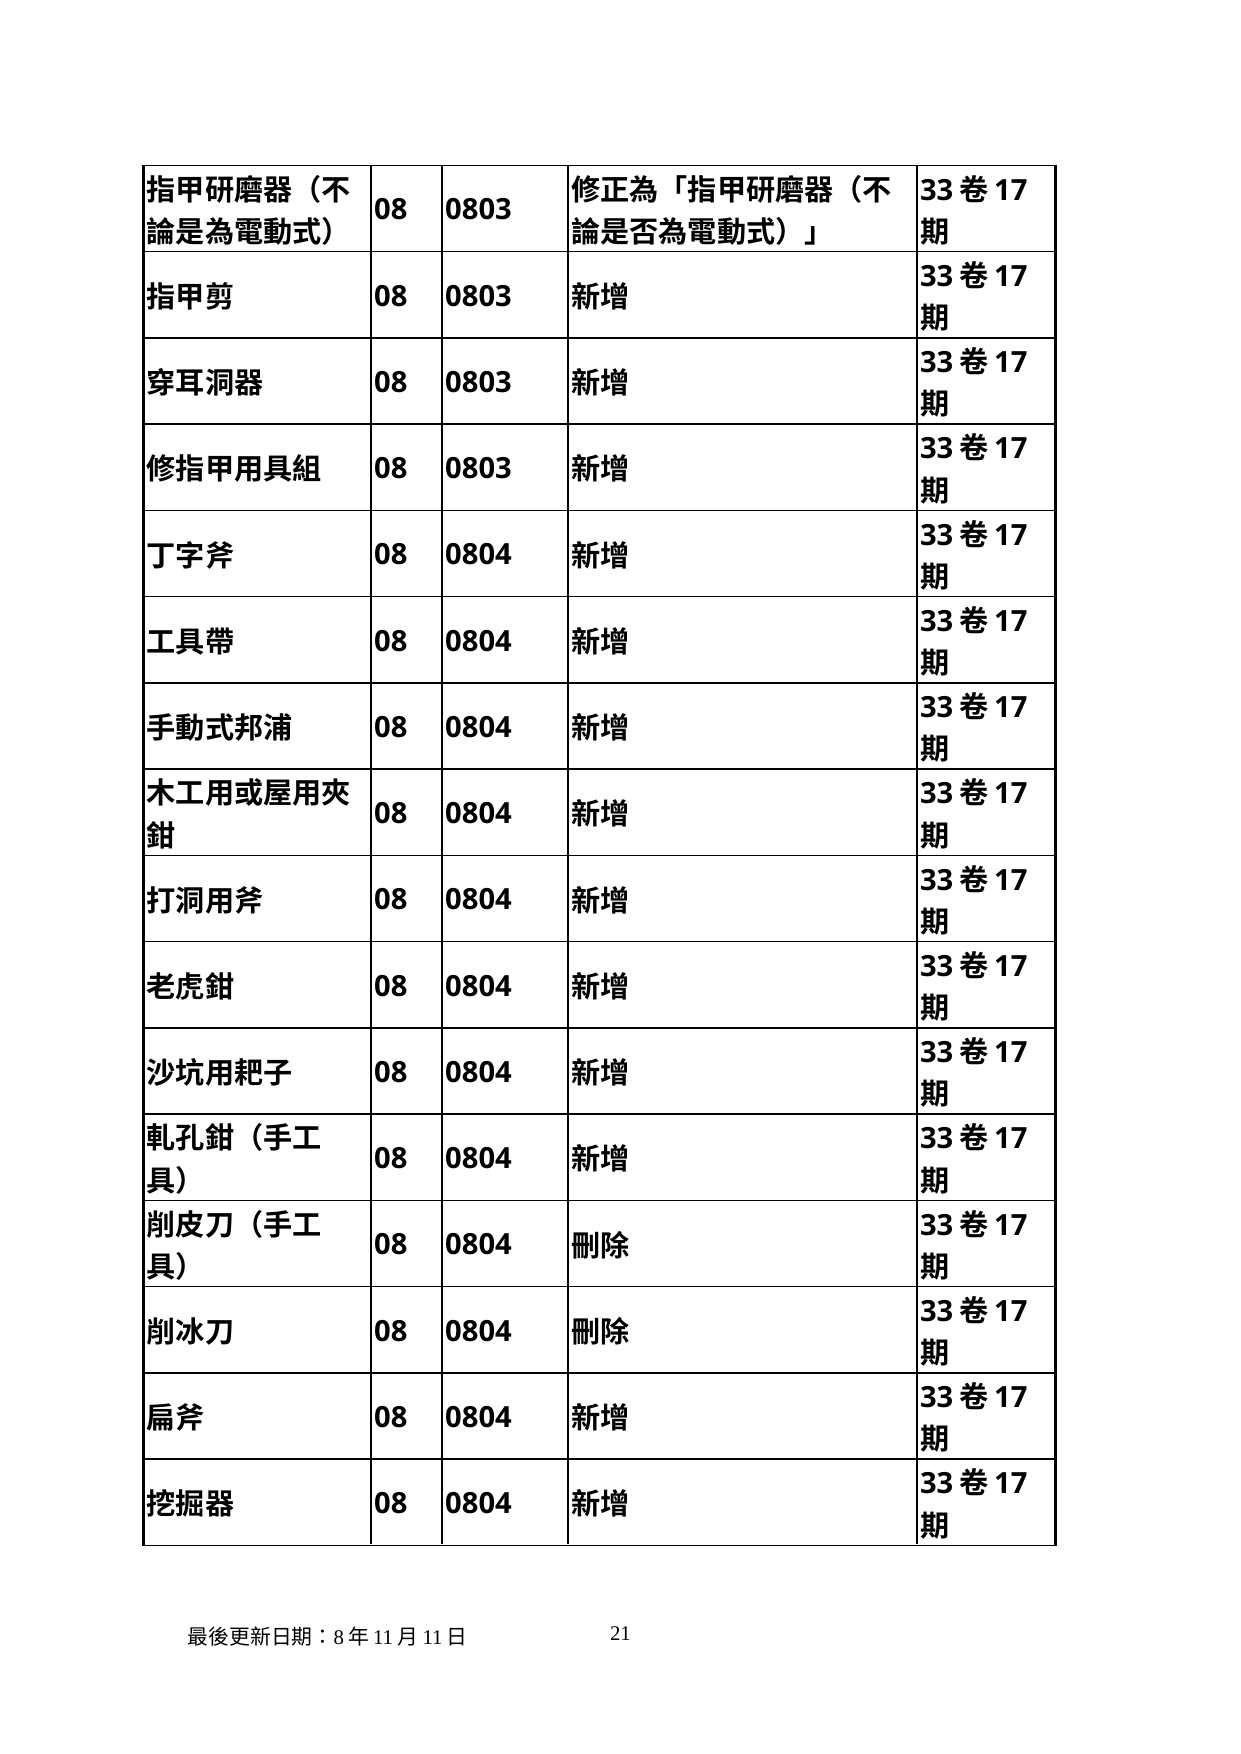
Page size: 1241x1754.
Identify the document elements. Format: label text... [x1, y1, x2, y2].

table_cell 工具帶 [145, 597, 370, 682]
table_cell 丁字斧 [145, 511, 370, 596]
table_cell 新增 [569, 1029, 916, 1113]
table_cell 打洞用斧 [145, 856, 370, 941]
table_cell 08 [372, 1460, 441, 1544]
table_cell 33卷17期 [918, 166, 1054, 251]
table_cell 08 [372, 252, 441, 337]
table_cell 33卷17期 [918, 1115, 1054, 1199]
table_cell 0804 [443, 856, 567, 941]
table_cell 刪除 [569, 1287, 916, 1372]
table_cell 挖掘器 [145, 1460, 370, 1544]
table_cell 0804 [443, 770, 567, 854]
table_cell 0804 [443, 1460, 567, 1544]
table_cell 修正為「指甲研磨器（不論是否為電動式）」 [569, 166, 916, 251]
table_cell 08 [372, 1115, 441, 1199]
table_cell 08 [372, 339, 441, 423]
table_cell 0803 [443, 339, 567, 423]
table_cell 新增 [569, 684, 916, 768]
table_cell 33卷17期 [918, 1460, 1054, 1544]
table_cell 指甲研磨器（不論是為電動式） [145, 166, 370, 251]
table_cell 新增 [569, 425, 916, 509]
table_cell 0804 [443, 1029, 567, 1113]
table_cell 33卷17期 [918, 511, 1054, 596]
table_cell 0803 [443, 425, 567, 509]
table_cell 新增 [569, 339, 916, 423]
table_cell 修指甲用具組 [145, 425, 370, 509]
table_cell 扁斧 [145, 1374, 370, 1458]
table_cell 08 [372, 1029, 441, 1113]
table_cell 穿耳洞器 [145, 339, 370, 423]
table_cell 33卷17期 [918, 597, 1054, 682]
table_cell 削皮刀（手工具） [145, 1201, 370, 1286]
table_cell 08 [372, 425, 441, 509]
table_cell 新增 [569, 770, 916, 854]
table_cell 手動式邦浦 [145, 684, 370, 768]
table_cell 0804 [443, 1201, 567, 1286]
table_cell 削冰刀 [145, 1287, 370, 1372]
table_cell 08 [372, 684, 441, 768]
table_cell 33卷17期 [918, 1029, 1054, 1113]
table_cell 08 [372, 770, 441, 854]
table_cell 0804 [443, 597, 567, 682]
table_cell 33卷17期 [918, 252, 1054, 337]
table_cell 指甲剪 [145, 252, 370, 337]
table_cell 08 [372, 1201, 441, 1286]
table_cell 0804 [443, 1115, 567, 1199]
table_cell 新增 [569, 597, 916, 682]
table_cell 08 [372, 856, 441, 941]
table_cell 新增 [569, 856, 916, 941]
table_cell 新增 [569, 1115, 916, 1199]
table_cell 軋孔鉗（手工具） [145, 1115, 370, 1199]
table_cell 33卷17期 [918, 856, 1054, 941]
table_cell 0804 [443, 942, 567, 1027]
table_cell 33卷17期 [918, 684, 1054, 768]
table_cell 08 [372, 1374, 441, 1458]
table_cell 0803 [443, 166, 567, 251]
table_cell 新增 [569, 1460, 916, 1544]
table_cell 新增 [569, 252, 916, 337]
table_cell 新增 [569, 1374, 916, 1458]
table_cell 33卷17期 [918, 1374, 1054, 1458]
table_cell 新增 [569, 511, 916, 596]
table_cell 老虎鉗 [145, 942, 370, 1027]
table_cell 0804 [443, 684, 567, 768]
table_cell 0804 [443, 511, 567, 596]
table_cell 沙坑用耙子 [145, 1029, 370, 1113]
table_cell 木工用或屋用夾鉗 [145, 770, 370, 854]
table_cell 08 [372, 1287, 441, 1372]
table_cell 0803 [443, 252, 567, 337]
table_cell 08 [372, 511, 441, 596]
table_cell 33卷17期 [918, 339, 1054, 423]
table_cell 新增 [569, 942, 916, 1027]
table_cell 08 [372, 597, 441, 682]
table_cell 33卷17期 [918, 770, 1054, 854]
table_cell 0804 [443, 1287, 567, 1372]
table_cell 0804 [443, 1374, 567, 1458]
table_cell 刪除 [569, 1201, 916, 1286]
table_cell 33卷17期 [918, 1287, 1054, 1372]
table_cell 08 [372, 166, 441, 251]
table_cell 33卷17期 [918, 425, 1054, 509]
table_cell 08 [372, 942, 441, 1027]
table_cell 33卷17期 [918, 1201, 1054, 1286]
table_cell 33卷17期 [918, 942, 1054, 1027]
